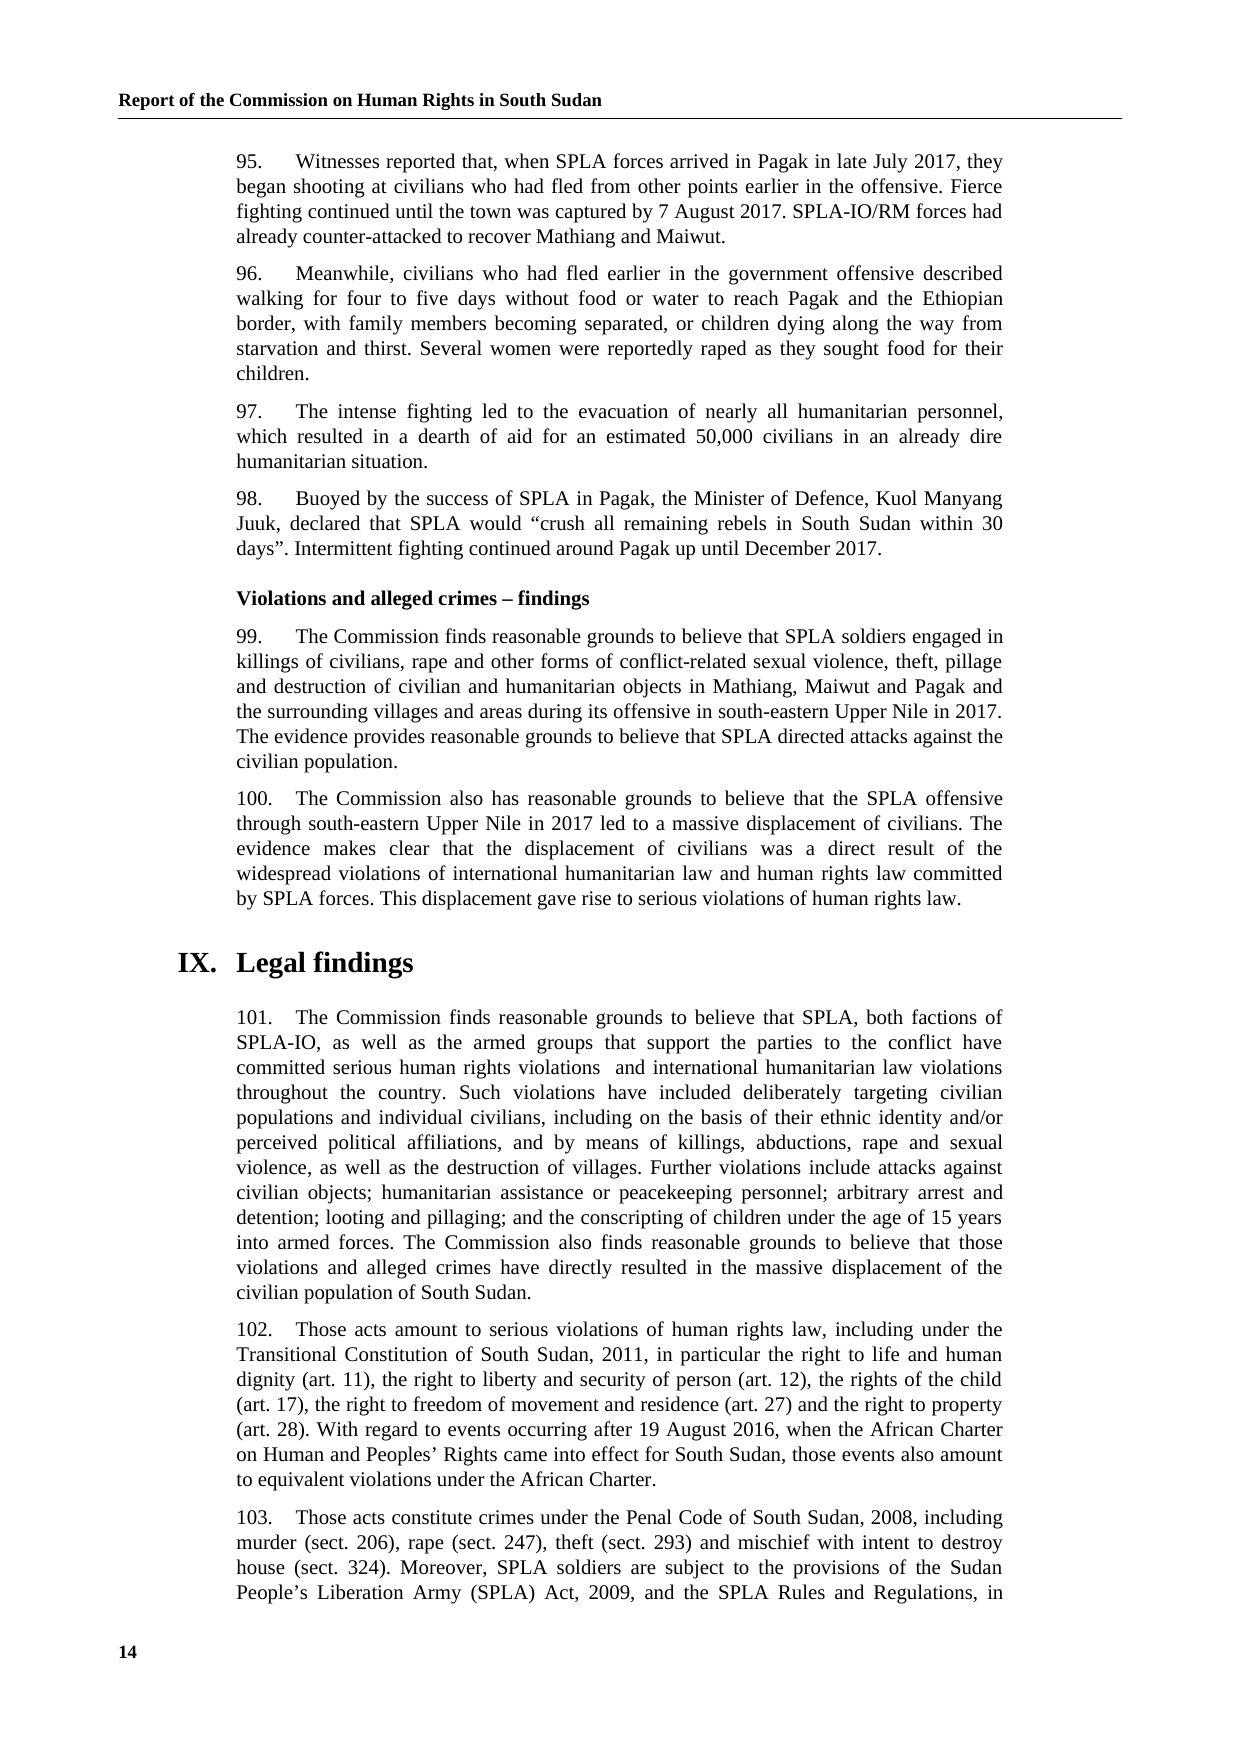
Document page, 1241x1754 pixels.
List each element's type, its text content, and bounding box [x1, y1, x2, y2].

list Witnesses reported that, when SPLA forces arrived in Pagak in late July 2017, they began shooting at civilians who had fled from other points earlier in the offensive. Fierce fighting continued until the town was captured by 7 August 2017. SPLA-IO/RM forces had already counter-attacked to recover Mathiang and Maiwut. [236, 148, 1004, 248]
list Buoyed by the success of SPLA in Pagak, the Minister of Defence, Kuol Manyang Juuk, declared that SPLA would “crush all remaining rebels in South Sudan within 30 days”. Intermittent fighting continued around Pagak up until December 2017. [236, 485, 1004, 560]
list Legal findings [177, 948, 1004, 979]
list The Commission finds reasonable grounds to believe that SPLA soldiers engaged in killings of civilians, rape and other forms of conflict-related sexual violence, theft, pillage and destruction of civilian and humanitarian objects in Mathiang, Maiwut and Pagak and the surrounding villages and areas during its offensive in south-eastern Upper Nile in 2017. The evidence provides reasonable grounds to believe that SPLA directed attacks against the civilian population. [236, 623, 1004, 773]
list The Commission finds reasonable grounds to believe that SPLA, both factions of SPLA-IO, as well as the armed groups that support the parties to the conflict have committed serious human rights violations and international humanitarian law violations throughout the country. Such violations have included deliberately targeting civilian populations and individual civilians, including on the basis of their ethnic identity and/or perceived political affiliations, and by means of killings, abductions, rape and sexual violence, as well as the destruction of villages. Further violations include attacks against civilian objects; humanitarian assistance or peacekeeping personnel; arbitrary arrest and detention; looting and pillaging; and the conscripting of children under the age of 15 years into armed forces. The Commission also finds reasonable grounds to believe that those violations and alleged crimes have directly resulted in the massive displacement of the civilian population of South Sudan. [236, 1004, 1004, 1304]
list Meanwhile, civilians who had fled earlier in the government offensive described walking for four to five days without food or water to reach Pagak and the Ethiopian border, with family members becoming separated, or children dying along the way from starvation and thirst. Several women were reportedly raped as they sought food for their children. [236, 260, 1004, 385]
list The intense fighting led to the evacuation of nearly all humanitarian personnel, which resulted in a dearth of aid for an estimated 50,000 civilians in an already dire humanitarian situation. [236, 398, 1004, 473]
text Violations and alleged crimes – findings [118, 585, 1004, 610]
list Those acts amount to serious violations of human rights law, including under the Transitional Constitution of South Sudan, 2011, in particular the right to life and human dignity (art. 11), the right to liberty and security of person (art. 12), the rights of the child (art. 17), the right to freedom of movement and residence (art. 27) and the right to property (art. 28). With regard to events occurring after 19 August 2016, when the African Charter on Human and Peoples’ Rights came into effect for South Sudan, those events also amount to equivalent violations under the African Charter. [236, 1316, 1004, 1491]
list The Commission also has reasonable grounds to believe that the SPLA offensive through south-eastern Upper Nile in 2017 led to a massive displacement of civilians. The evidence makes clear that the displacement of civilians was a direct result of the widespread violations of international humanitarian law and human rights law committed by SPLA forces. This displacement gave rise to serious violations of human rights law. [236, 785, 1004, 910]
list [236, 1504, 1004, 1604]
